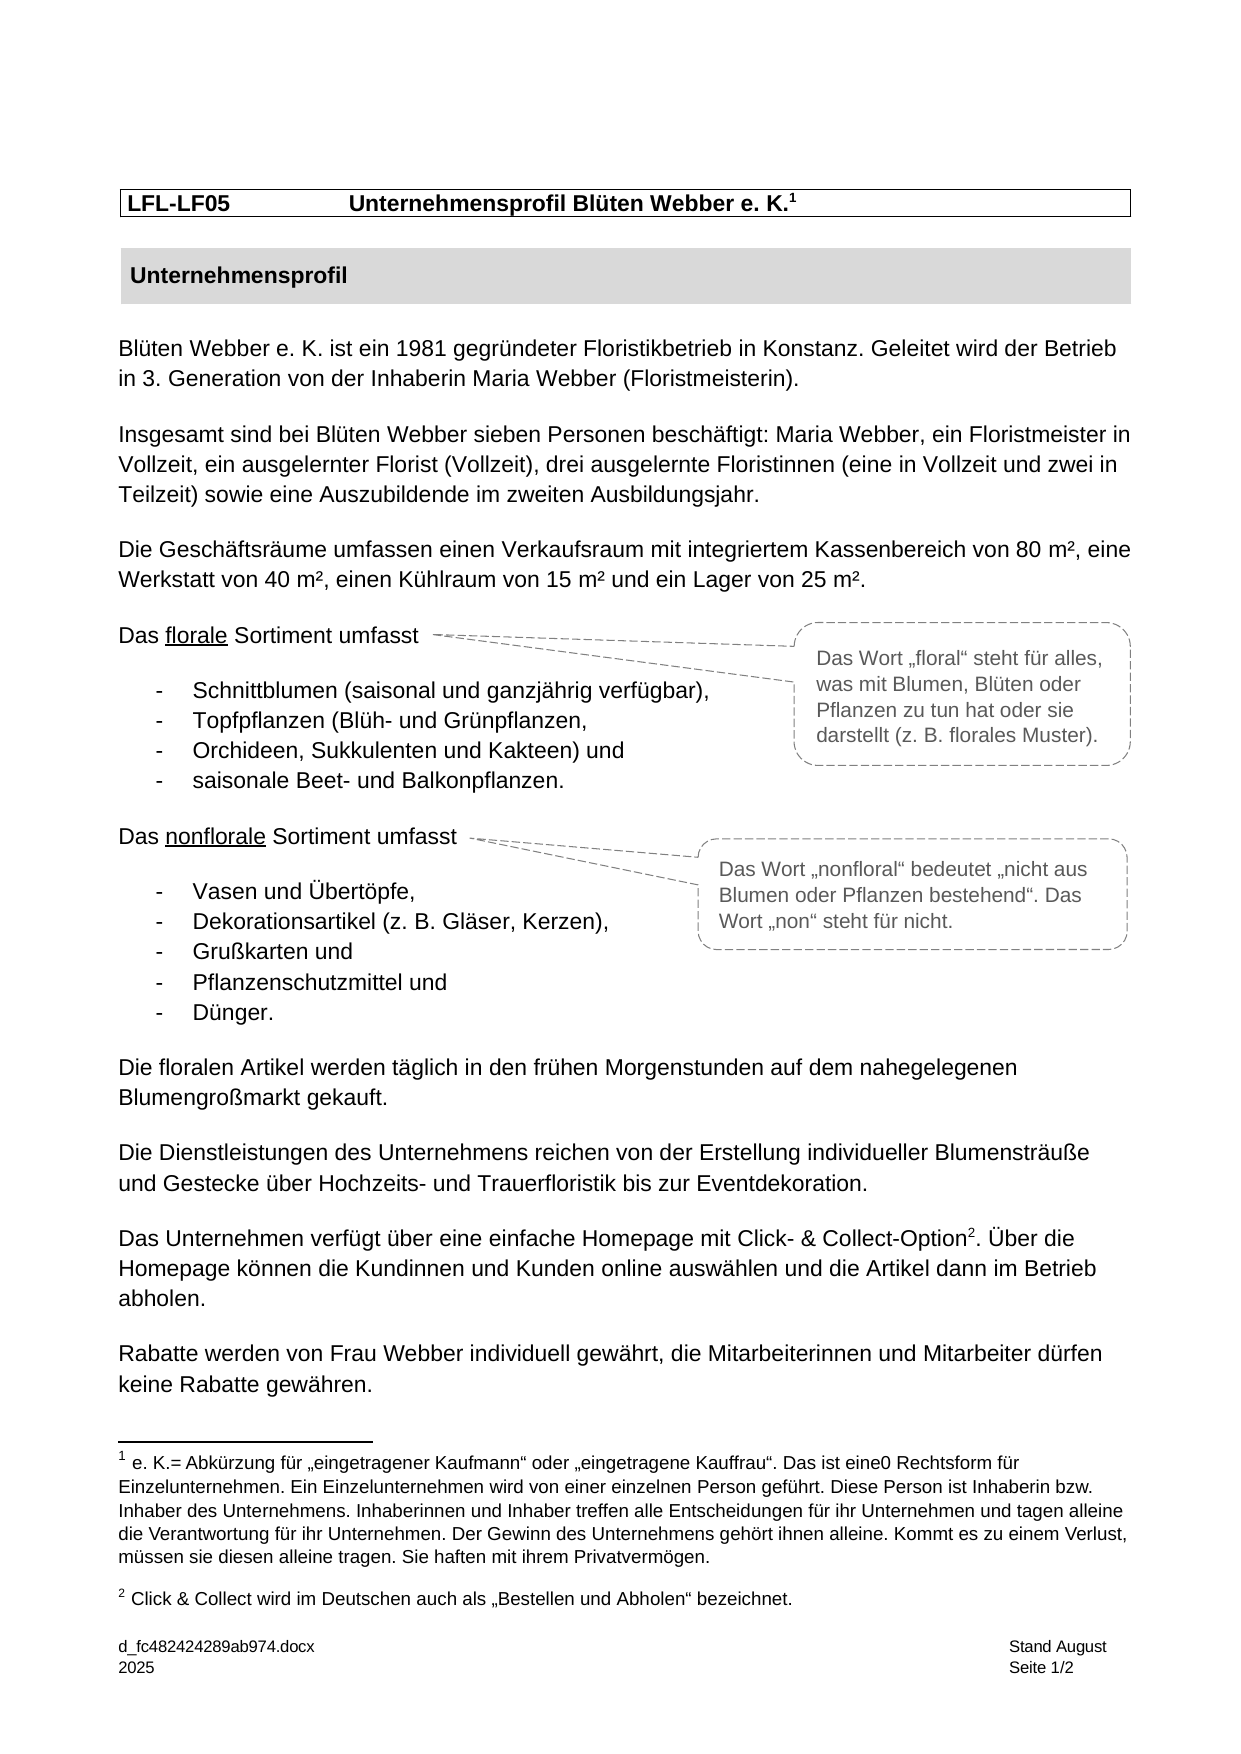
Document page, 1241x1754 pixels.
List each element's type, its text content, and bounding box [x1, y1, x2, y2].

text Das Unternehmen verfügt über eine einfache Homepage mit Click- & Collect-Option. Über die Homepage können die Kundinnen und Kunden online auswählen und die Artikel dann im Betrieb abholen. [118, 1225, 1134, 1312]
text Das florale Sortiment umfasst [118, 622, 1134, 648]
list Dünger. [155, 999, 1134, 1025]
text Die Geschäftsräume umfassen einen Verkaufsraum mit integriertem Kassenbereich von 80 m², eine Werkstatt von 40 m², einen Kühlraum von 15 m² und ein Lager von 25 m². [118, 536, 1134, 593]
text Blüten Webber e. K. ist ein 1981 gegründeter Floristikbetrieb in Konstanz. Geleitet wird der Betrieb in 3. Generation von der Inhaberin Maria Webber (Floristmeisterin). [118, 335, 1134, 392]
text Die floralen Artikel werden täglich in den frühen Morgenstunden auf dem nahegelegenen Blumengroßmarkt gekauft. [118, 1054, 1134, 1111]
list Grußkarten und [155, 938, 1134, 965]
list Pflanzenschutzmittel und [155, 968, 1134, 995]
text Insgesamt sind bei Blüten Webber sieben Personen beschäftigt: Maria Webber, ein Floristmeister in Vollzeit, ein ausgelernter Florist (Vollzeit), drei ausgelernte Floristinnen (eine in Vollzeit und zwei in Teilzeit) sowie eine Auszubildende im zweiten Ausbildungsjahr. [118, 421, 1134, 507]
text LFL-LF05 Unternehmensprofil Blüten Webber e. K. [121, 190, 1130, 216]
list saisonale Beet- und Balkonpflanzen. [155, 767, 1134, 794]
list Orchideen, Sukkulenten und Kakteen) und [155, 737, 1134, 764]
text Das nonflorale Sortiment umfasst [118, 823, 1134, 849]
list Topfpflanzen (Blüh- und Grünpflanzen, [155, 707, 1134, 733]
text Unternehmensprofil [122, 249, 1130, 303]
list Schnittblumen (saisonal und ganzjährig verfügbar), [155, 677, 1134, 703]
text Rabatte werden von Frau Webber individuell gewährt, die Mitarbeiterinnen und Mitarbeiter dürfen keine Rabatte gewähren. [118, 1340, 1134, 1397]
list Dekorationsartikel (z. B. Gläser, Kerzen), [155, 908, 1134, 934]
text Die Dienstleistungen des Unternehmens reichen von der Erstellung individueller Blumensträuße und Gestecke über Hochzeits- und Trauerfloristik bis zur Eventdekoration. [118, 1139, 1134, 1196]
list Vasen und Übertöpfe, [155, 878, 1134, 904]
